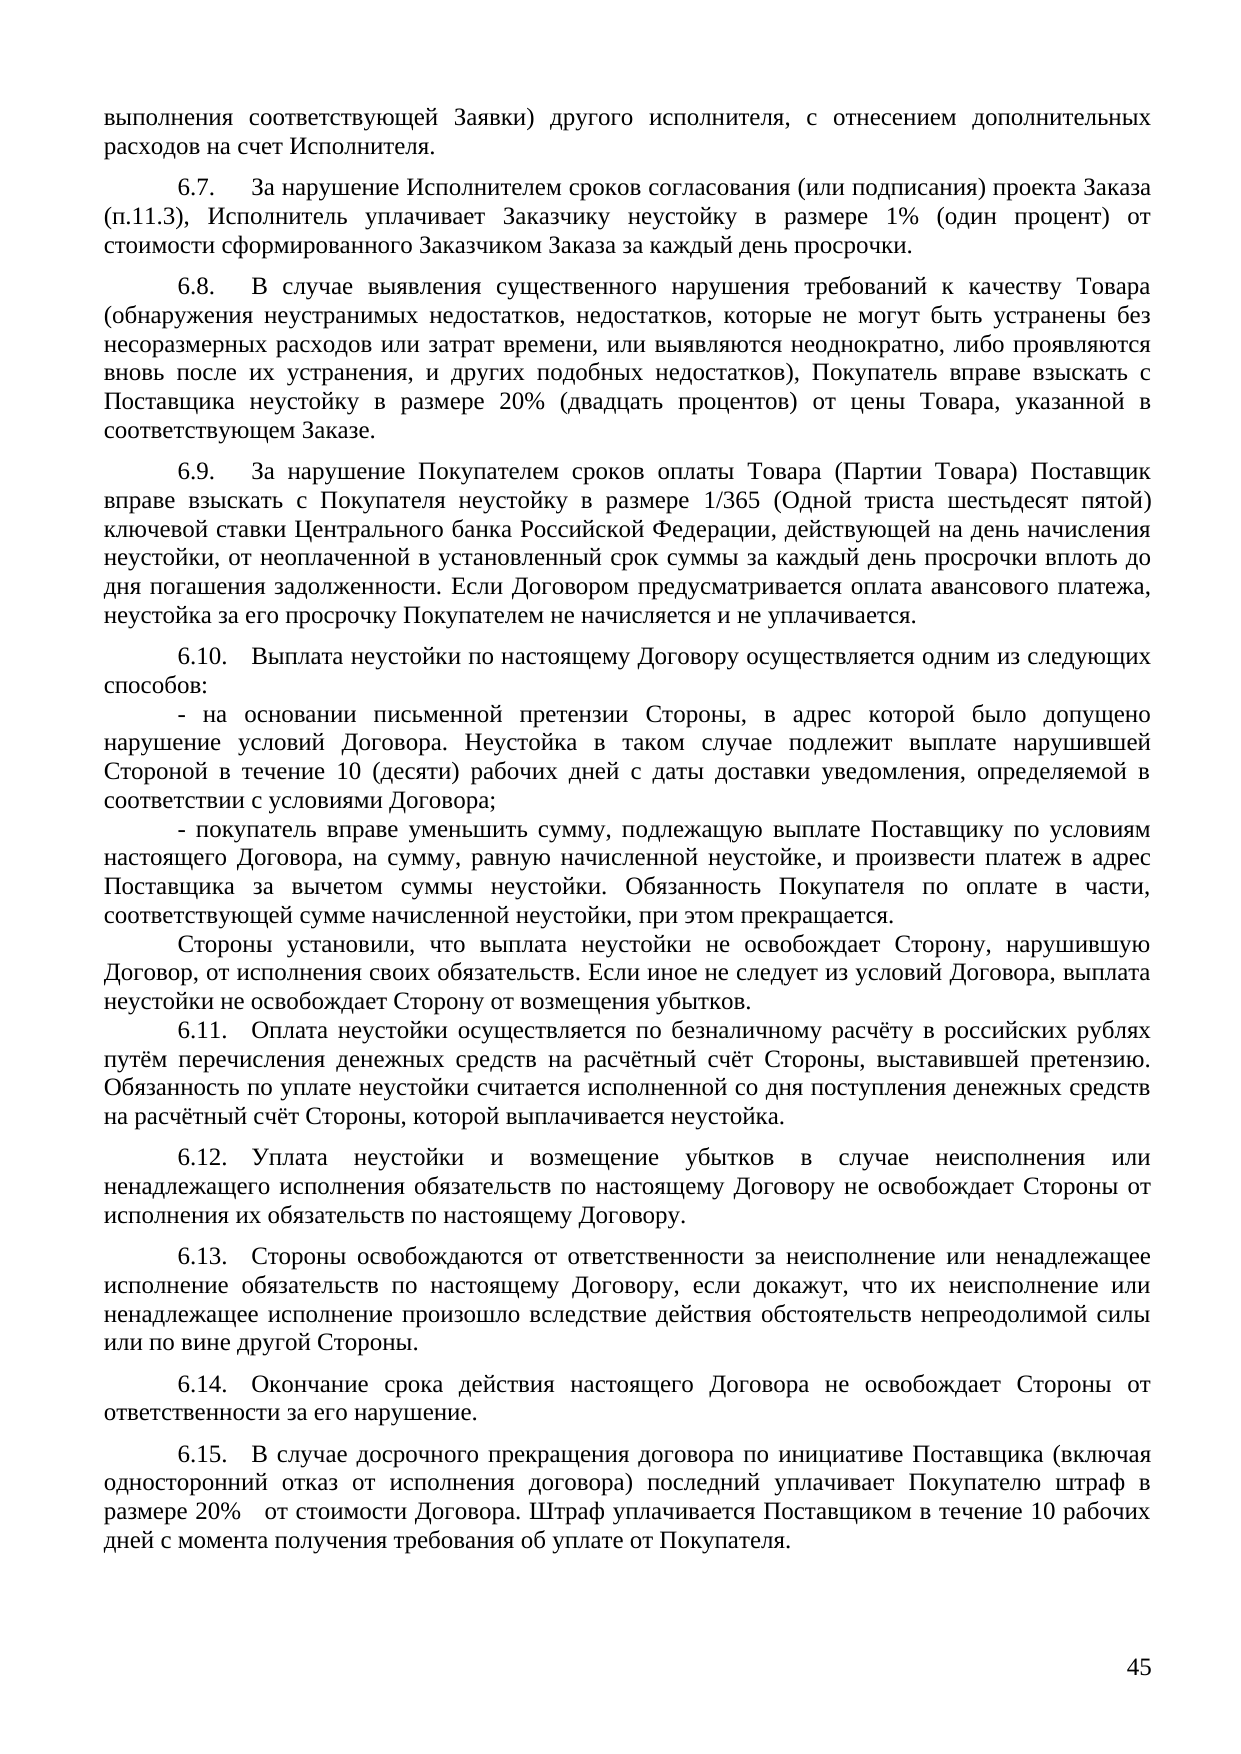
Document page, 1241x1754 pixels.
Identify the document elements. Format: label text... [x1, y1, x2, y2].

list Оплата неустойки осуществляется по безналичному расчёту в российских рублях путём перечисления денежных средств на расчётный счёт Стороны, выставившей претензию. Обязанность по уплате неустойки считается исполненной со дня поступления денежных средств на расчётный счёт Стороны, которой выплачивается неустойка. [103, 1015, 1152, 1130]
list Окончание срока действия настоящего Договора не освобождает Стороны от ответственности за его нарушение. [103, 1369, 1152, 1426]
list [103, 102, 1152, 160]
list За нарушение Исполнителем сроков согласования (или подписания) проекта Заказа (п.11.3), Исполнитель уплачивает Заказчику неустойку в размере 1% (один процент) от стоимости сформированного Заказчиком Заказа за каждый день просрочки. [103, 172, 1152, 259]
list Уплата неустойки и возмещение убытков в случае неисполнения или ненадлежащего исполнения обязательств по настоящему Договору не освобождает Стороны от исполнения их обязательств по настоящему Договору. [103, 1142, 1152, 1229]
list В случае досрочного прекращения договора по инициативе Поставщика (включая односторонний отказ от исполнения договора) последний уплачивает Покупателю штраф в размере 20% от стоимости Договора. Штраф уплачивается Поставщиком в течение 10 рабочих дней с момента получения требования об уплате от Покупателя. [103, 1439, 1152, 1554]
list В случае выявления существенного нарушения требований к качеству Товара (обнаружения неустранимых недостатков, недостатков, которые не могут быть устранены без несоразмерных расходов или затрат времени, или выявляются неоднократно, либо проявляются вновь после их устранения, и других подобных недостатков), Покупатель вправе взыскать с Поставщика неустойку в размере 20% (двадцать процентов) от цены Товара, указанной в соответствующем Заказе. [103, 271, 1152, 444]
list Выплата неустойки по настоящему Договору осуществляется одним из следующих способов: [103, 641, 1152, 699]
text - на основании письменной претензии Стороны, в адрес которой было допущено нарушение условий Договора. Неустойка в таком случае подлежит выплате нарушившей Стороной в течение 10 (десяти) рабочих дней с даты доставки уведомления, определяемой в соответствии с условиями Договора; [103, 699, 1152, 814]
text - покупатель вправе уменьшить сумму, подлежащую выплате Поставщику по условиям настоящего Договора, на сумму, равную начисленной неустойке, и произвести платеж в адрес Поставщика за вычетом суммы неустойки. Обязанность Покупателя по оплате в части, соответствующей сумме начисленной неустойки, при этом прекращается. [103, 814, 1152, 929]
list За нарушение Покупателем сроков оплаты Товара (Партии Товара) Поставщик вправе взыскать с Покупателя неустойку в размере 1/365 (Одной триста шестьдесят пятой) ключевой ставки Центрального банка Российской Федерации, действующей на день начисления неустойки, от неоплаченной в установленный срок суммы за каждый день просрочки вплоть до дня погашения задолженности. Если Договором предусматривается оплата авансового платежа, неустойка за его просрочку Покупателем не начисляется и не уплачивается. [103, 456, 1152, 629]
text Стороны установили, что выплата неустойки не освобождает Сторону, нарушившую Договор, от исполнения своих обязательств. Если иное не следует из условий Договора, выплата неустойки не освобождает Сторону от возмещения убытков. [103, 929, 1152, 1015]
list Стороны освобождаются от ответственности за неисполнение или ненадлежащее исполнение обязательств по настоящему Договору, если докажут, что их неисполнение или ненадлежащее исполнение произошло вследствие действия обстоятельств непреодолимой силы или по вине другой Стороны. [103, 1241, 1152, 1356]
